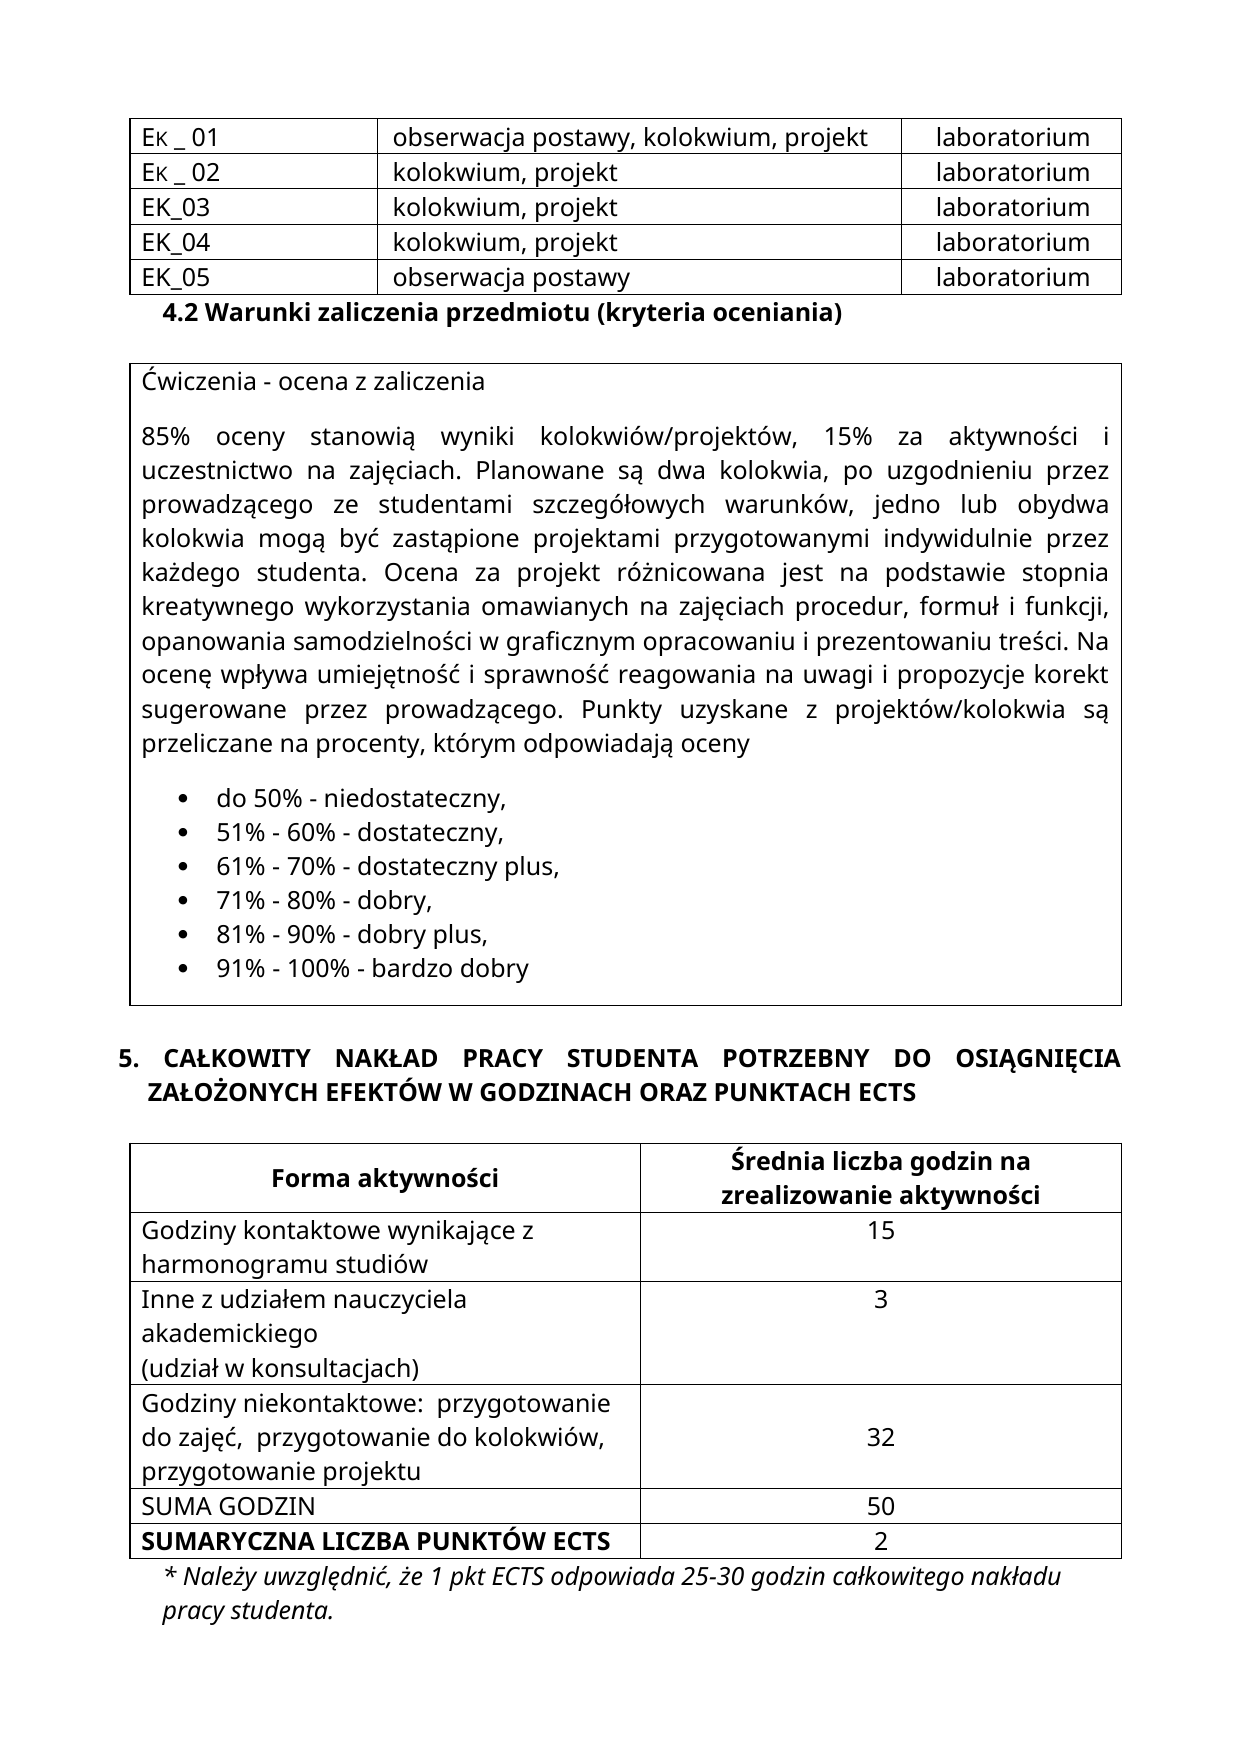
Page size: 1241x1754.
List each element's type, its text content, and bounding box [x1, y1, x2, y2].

table_cell SUMARYCZNA LICZBA PUNKTÓW ECTS [131, 1524, 640, 1558]
table_cell kolokwium, projekt [378, 189, 901, 223]
text 4.2 Warunki zaliczenia przedmiotu (kryteria oceniania) [162, 295, 1122, 329]
table_cell Godziny niekontaktowe: przygotowanie do zajęć, przygotowanie do kolokwiów, przygotowanie projektu [131, 1385, 640, 1487]
table_cell laboratorium [902, 119, 1121, 153]
table_cell EK_04 [131, 225, 377, 258]
table_cell kolokwium, projekt [378, 154, 901, 188]
table_cell Ek _ 02 [131, 154, 377, 188]
table_header Ćwiczenia - ocena z zaliczenia 85% oceny stanowią wyniki kolokwiów/projektów, 15% za aktywności i uczestnictwo na zajęciach. Planowane są dwa kolokwia, po uzgodnieniu przez prowadzącego ze studentami szczegółowych warunków, jedno lub obydwa kolokwia mogą być zastąpione projektami przygotowanymi indywidulnie przez każdego studenta. Ocena za projekt różnicowana jest na podstawie stopnia kreatywnego wykorzystania omawianych na zajęciach procedur, formuł i funkcji, opanowania samodzielności w graficznym opracowaniu i prezentowaniu treści. Na ocenę wpływa umiejętność i sprawność reagowania na uwagi i propozycje korekt sugerowane przez prowadzącego. Punkty uzyskane z projektów/kolokwia są przeliczane na procenty, którym odpowiadają oceny do 50% - niedostateczny, 51% - 60% - dostateczny, 61% - 70% - dostateczny plus, 71% - 80% - dobry, 81% - 90% - dobry plus, 91% - 100% - bardzo dobry [131, 364, 1121, 1005]
text 5. CAŁKOWITY NAKŁAD PRACY STUDENTA POTRZEBNY DO OSIĄGNIĘCIA ZAŁOŻONYCH EFEKTÓW W GODZINACH ORAZ PUNKTACH ECTS [118, 1041, 1122, 1109]
table_cell laboratorium [902, 154, 1121, 188]
table_cell Godziny kontaktowe wynikające z harmonogramu studiów [131, 1213, 640, 1281]
table_cell 15 [641, 1213, 1121, 1281]
table_cell SUMA GODZIN [131, 1489, 640, 1523]
table_cell 50 [641, 1489, 1121, 1523]
table_cell Inne z udziałem nauczyciela akademickiego (udział w konsultacjach) [131, 1282, 640, 1384]
table_cell laboratorium [902, 225, 1121, 258]
table_cell 2 [641, 1524, 1121, 1558]
table_cell laboratorium [902, 260, 1121, 294]
text * Należy uwzględnić, że 1 pkt ECTS odpowiada 25-30 godzin całkowitego nakładu pracy studenta. [162, 1559, 1122, 1627]
table_cell EK_05 [131, 260, 377, 294]
table_cell Ek _ 01 [131, 119, 377, 153]
table_header Forma aktywności [131, 1144, 640, 1212]
table_cell EK_03 [131, 189, 377, 223]
table_cell obserwacja postawy, kolokwium, projekt [378, 119, 901, 153]
table_cell kolokwium, projekt [378, 225, 901, 258]
table_cell 3 [641, 1282, 1121, 1384]
table_cell 32 [641, 1385, 1121, 1487]
table_cell obserwacja postawy [378, 260, 901, 294]
table_header Średnia liczba godzin na zrealizowanie aktywności [641, 1144, 1121, 1212]
table_cell laboratorium [902, 189, 1121, 223]
